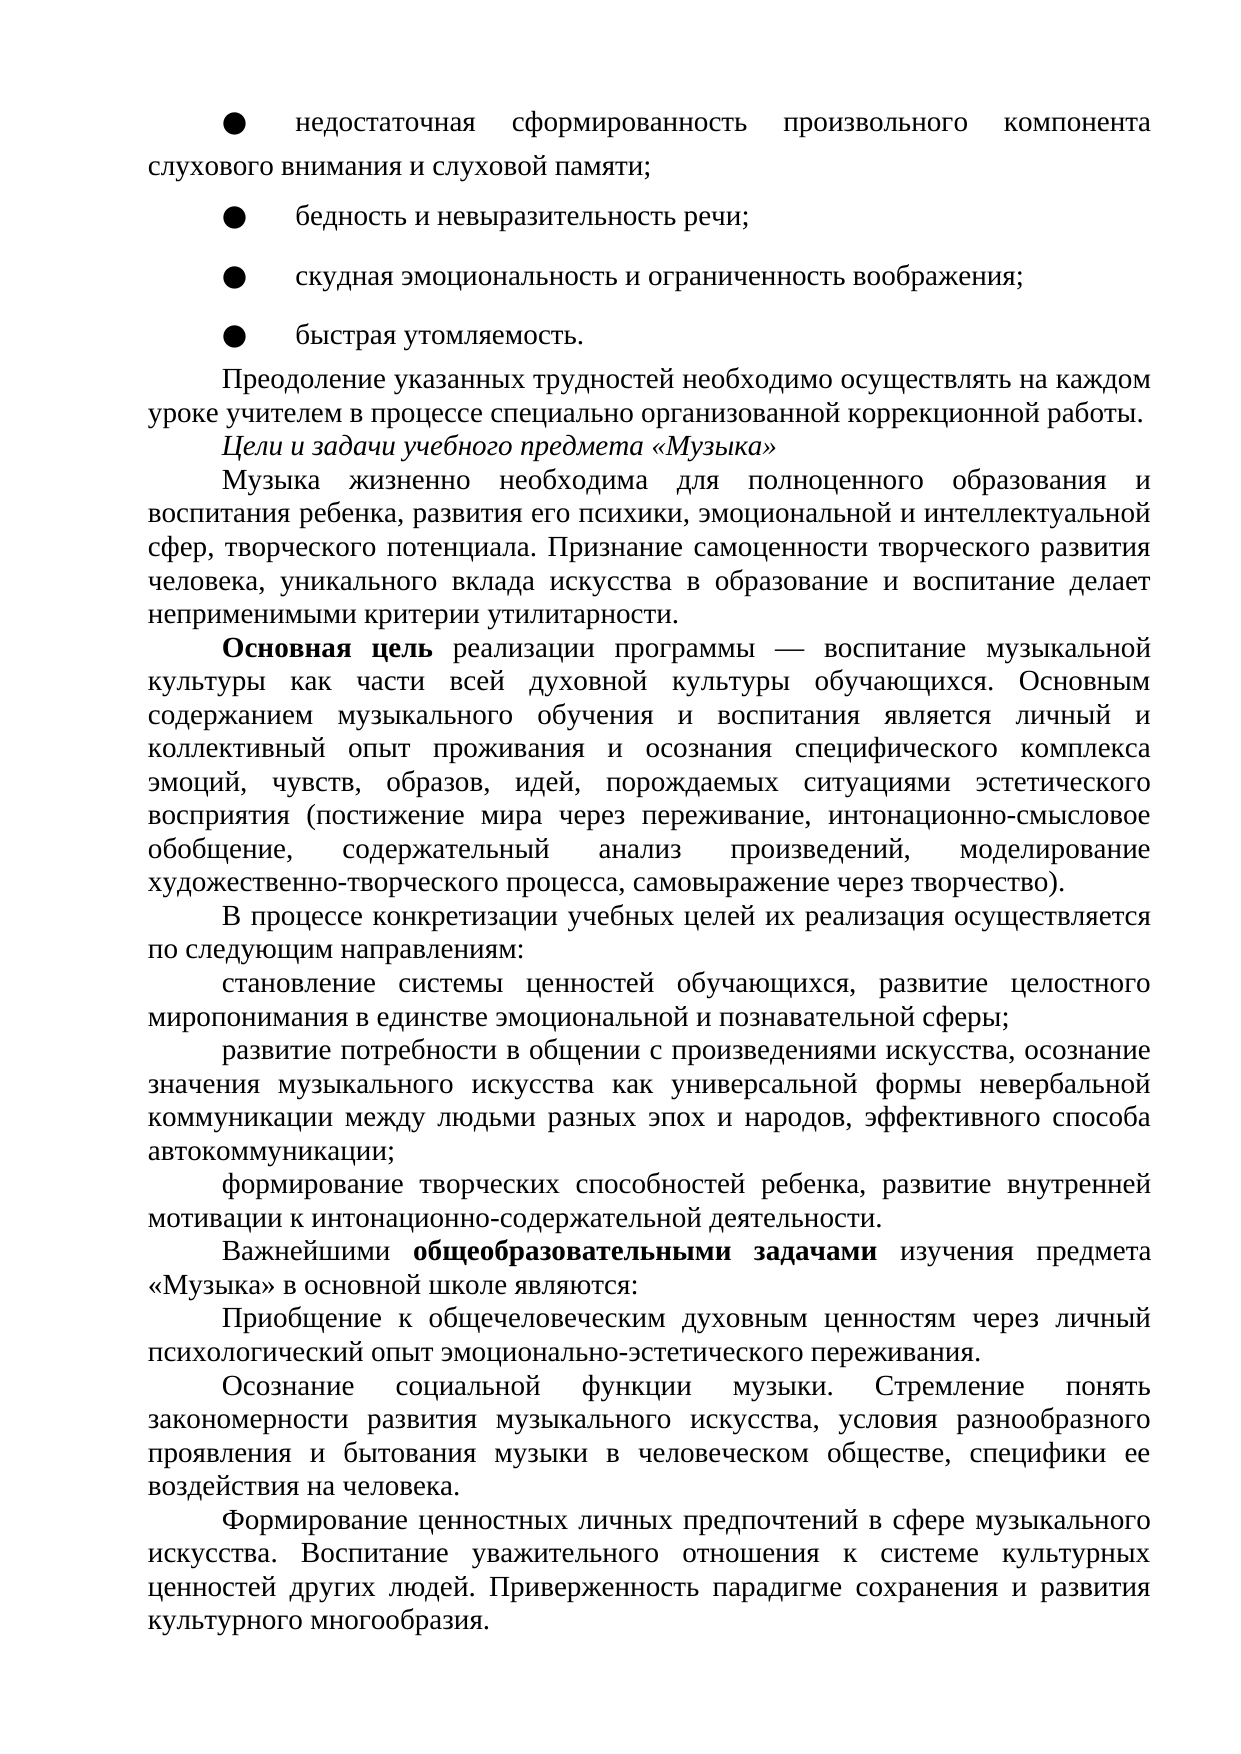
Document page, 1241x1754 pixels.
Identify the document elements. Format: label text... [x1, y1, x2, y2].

text Преодоление указанных трудностей необходимо осуществлять на каждом уроке учителем в процессе специально организованной коррекционной работы. [148, 361, 1152, 428]
list скудная эмоциональность и ограниченность воображения; [148, 242, 1152, 302]
text Важнейшими общеобразовательными задачами изучения предмета «Музыка» в основной школе являются: [148, 1233, 1152, 1301]
text формирование творческих способностей ребенка, развитие внутренней мотивации к интонационно-содержательной деятельности. [148, 1166, 1152, 1233]
text Основная цель реализации программы — воспитание музыкальной культуры как части всей духовной культуры обучающихся. Основным содержанием музыкального обучения и воспитания является личный и коллективный опыт проживания и осознания специфического комплекса эмоций, чувств, образов, идей, порождаемых ситуациями эстетического восприятия (постижение мира через переживание, интонационно-смысловое обобщение, содержательный анализ произведений, моделирование художественно-творческого процесса, самовыражение через творчество). [148, 630, 1152, 898]
text Цели и задачи учебного предмета «Музыка» [148, 428, 1152, 462]
list быстрая утомляемость. [148, 302, 1152, 361]
text становление системы ценностей обучающихся, развитие целостного миропонимания в единстве эмоциональной и познавательной сферы; [148, 965, 1152, 1032]
text Формирование ценностных личных предпочтений в сфере музыкального искусства. Воспитание уважительного отношения к системе культурных ценностей других людей. Приверженность парадигме сохранения и развития культурного многообразия. [148, 1502, 1152, 1636]
text Осознание социальной функции музыки. Стремление понять закономерности развития музыкального искусства, условия разнообразного проявления и бытования музыки в человеческом обществе, специфики ее воздействия на человека. [148, 1368, 1152, 1502]
text Приобщение к общечеловеческим духовным ценностям через личный психологический опыт эмоционально-эстетического переживания. [148, 1301, 1152, 1368]
text В процессе конкретизации учебных целей их реализация осуществляется по следующим направлениям: [148, 898, 1152, 965]
text Музыка жизненно необходима для полноценного образования и воспитания ребенка, развития его психики, эмоциональной и интеллектуальной сфер, творческого потенциала. Признание самоценности творческого развития человека, уникального вклада искусства в образование и воспитание делает неприменимыми критерии утилитарности. [148, 462, 1152, 630]
list бедность и невыразительность речи; [148, 182, 1152, 242]
text развитие потребности в общении с произведениями искусства, осознание значения музыкального искусства как универсальной формы невербальной коммуникации между людьми разных эпох и народов, эффективного способа автокоммуникации; [148, 1032, 1152, 1166]
list недостаточная сформированность произвольного компонента слухового внимания и слуховой памяти; [148, 89, 1152, 182]
